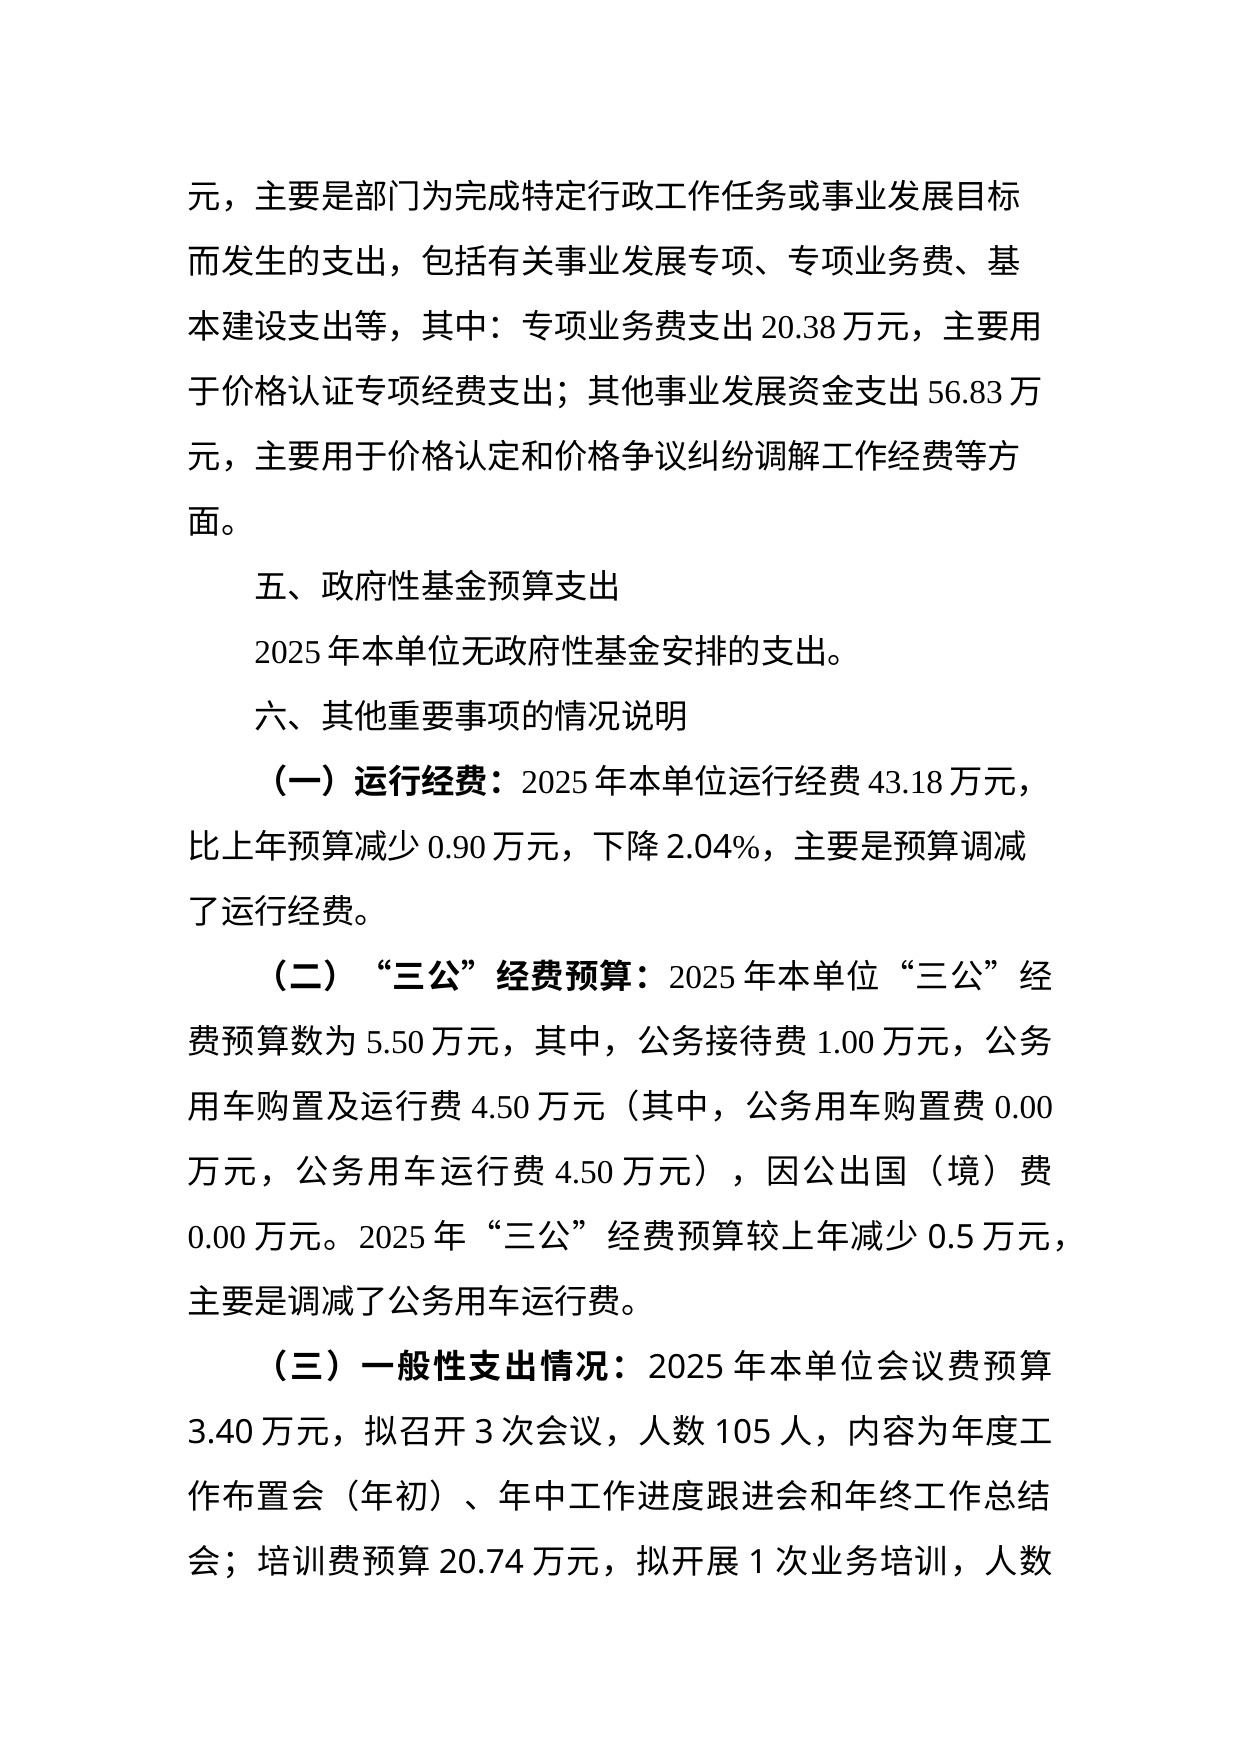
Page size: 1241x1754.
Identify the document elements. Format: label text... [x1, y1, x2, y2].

text 五、政府性基金预算支出 [187, 552, 1053, 617]
text 六、其他重要事项的情况说明 [187, 682, 1053, 747]
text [187, 162, 1053, 552]
text （一）运行经费：2025年本单位运行经费43.18万元，比上年预算减少0.90万元，下降2.04%，主要是预算调减了运行经费。 [187, 747, 1053, 942]
text （二）“三公”经费预算：2025年本单位“三公”经费预算数为5.50万元，其中，公务接待费1.00万元，公务用车购置及运行费4.50万元（其中，公务用车购置费0.00万元，公务用车运行费4.50万元），因公出国（境）费0.00万元。2025年“三公”经费预算较上年减少0.5万元，主要是调减了公务用车运行费。 [187, 942, 1053, 1332]
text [187, 1332, 1053, 1592]
text 2025年本单位无政府性基金安排的支出。 [187, 617, 1053, 682]
